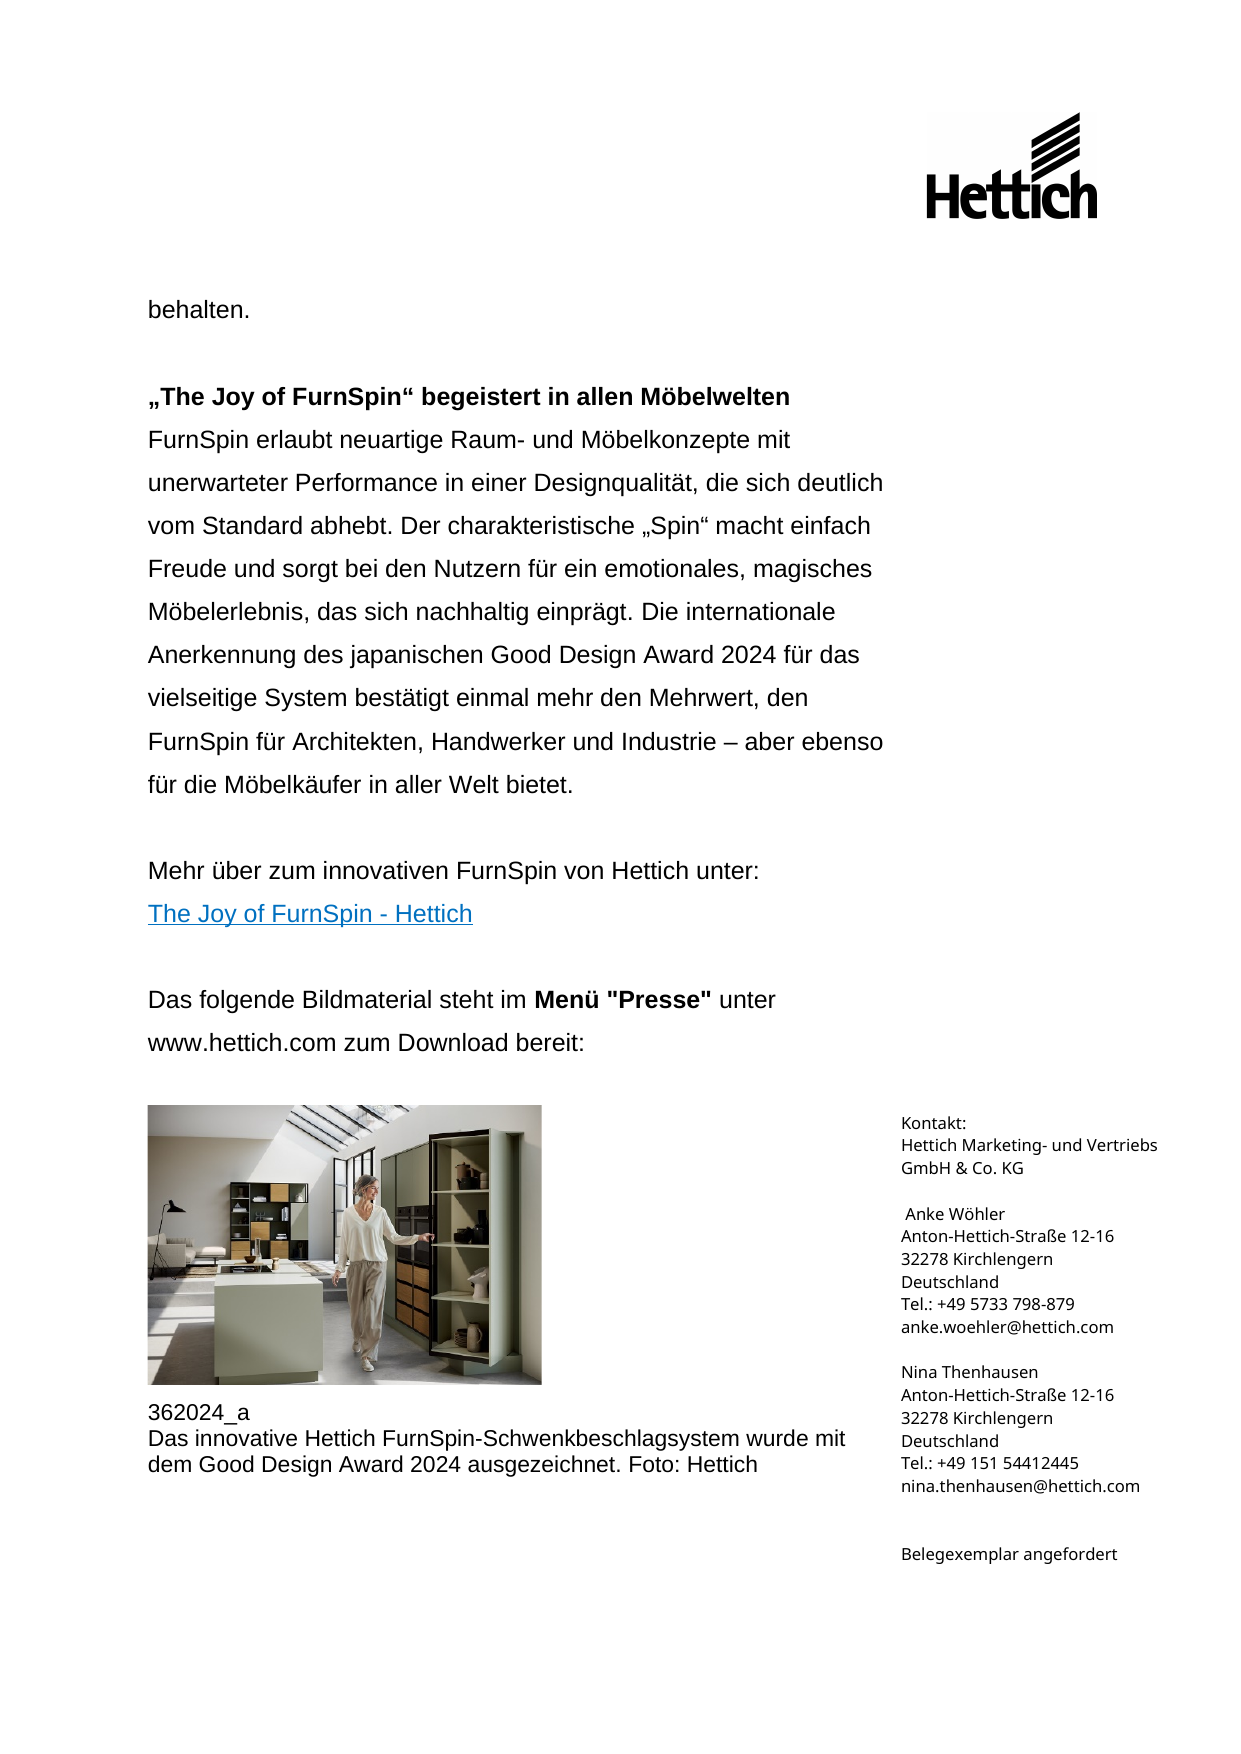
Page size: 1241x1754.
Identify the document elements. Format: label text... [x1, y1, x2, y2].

picture [926, 112, 1097, 219]
text „The Joy of FurnSpin“ begeistert in allen Möbelwelten [148, 382, 886, 410]
text FurnSpin erlaubt neuartige Raum- und Möbelkonzepte mit unerwarteter Performance in einer Designqualität, die sich deutlich vom Standard abhebt. Der charakteristische „Spin“ macht einfach Freude und sorgt bei den Nutzern für ein emotionales, magisches Möbelerlebnis, das sich nachhaltig einprägt. Die internationale Anerkennung des japanischen Good Design Award 2024 für das vielseitige System bestätigt einmal mehr den Mehrwert, den FurnSpin für Architekten, Handwerker und Industrie – aber ebenso für die Möbelkäufer in aller Welt bietet. [148, 425, 886, 798]
text 362024_a [148, 1399, 886, 1425]
text Das folgende Bildmaterial steht im Menü "Presse" unter www.hettich.com zum Download bereit: [148, 985, 886, 1057]
picture [147, 1105, 542, 1385]
text Das innovative Hettich FurnSpin-Schwenkbeschlagsystem wurde mit dem Good Design Award 2024 ausgezeichnet. Foto: Hettich [148, 1425, 886, 1478]
text Mehr über zum innovativen FurnSpin von Hettich unter: The Joy of FurnSpin - Hettich [148, 856, 886, 928]
